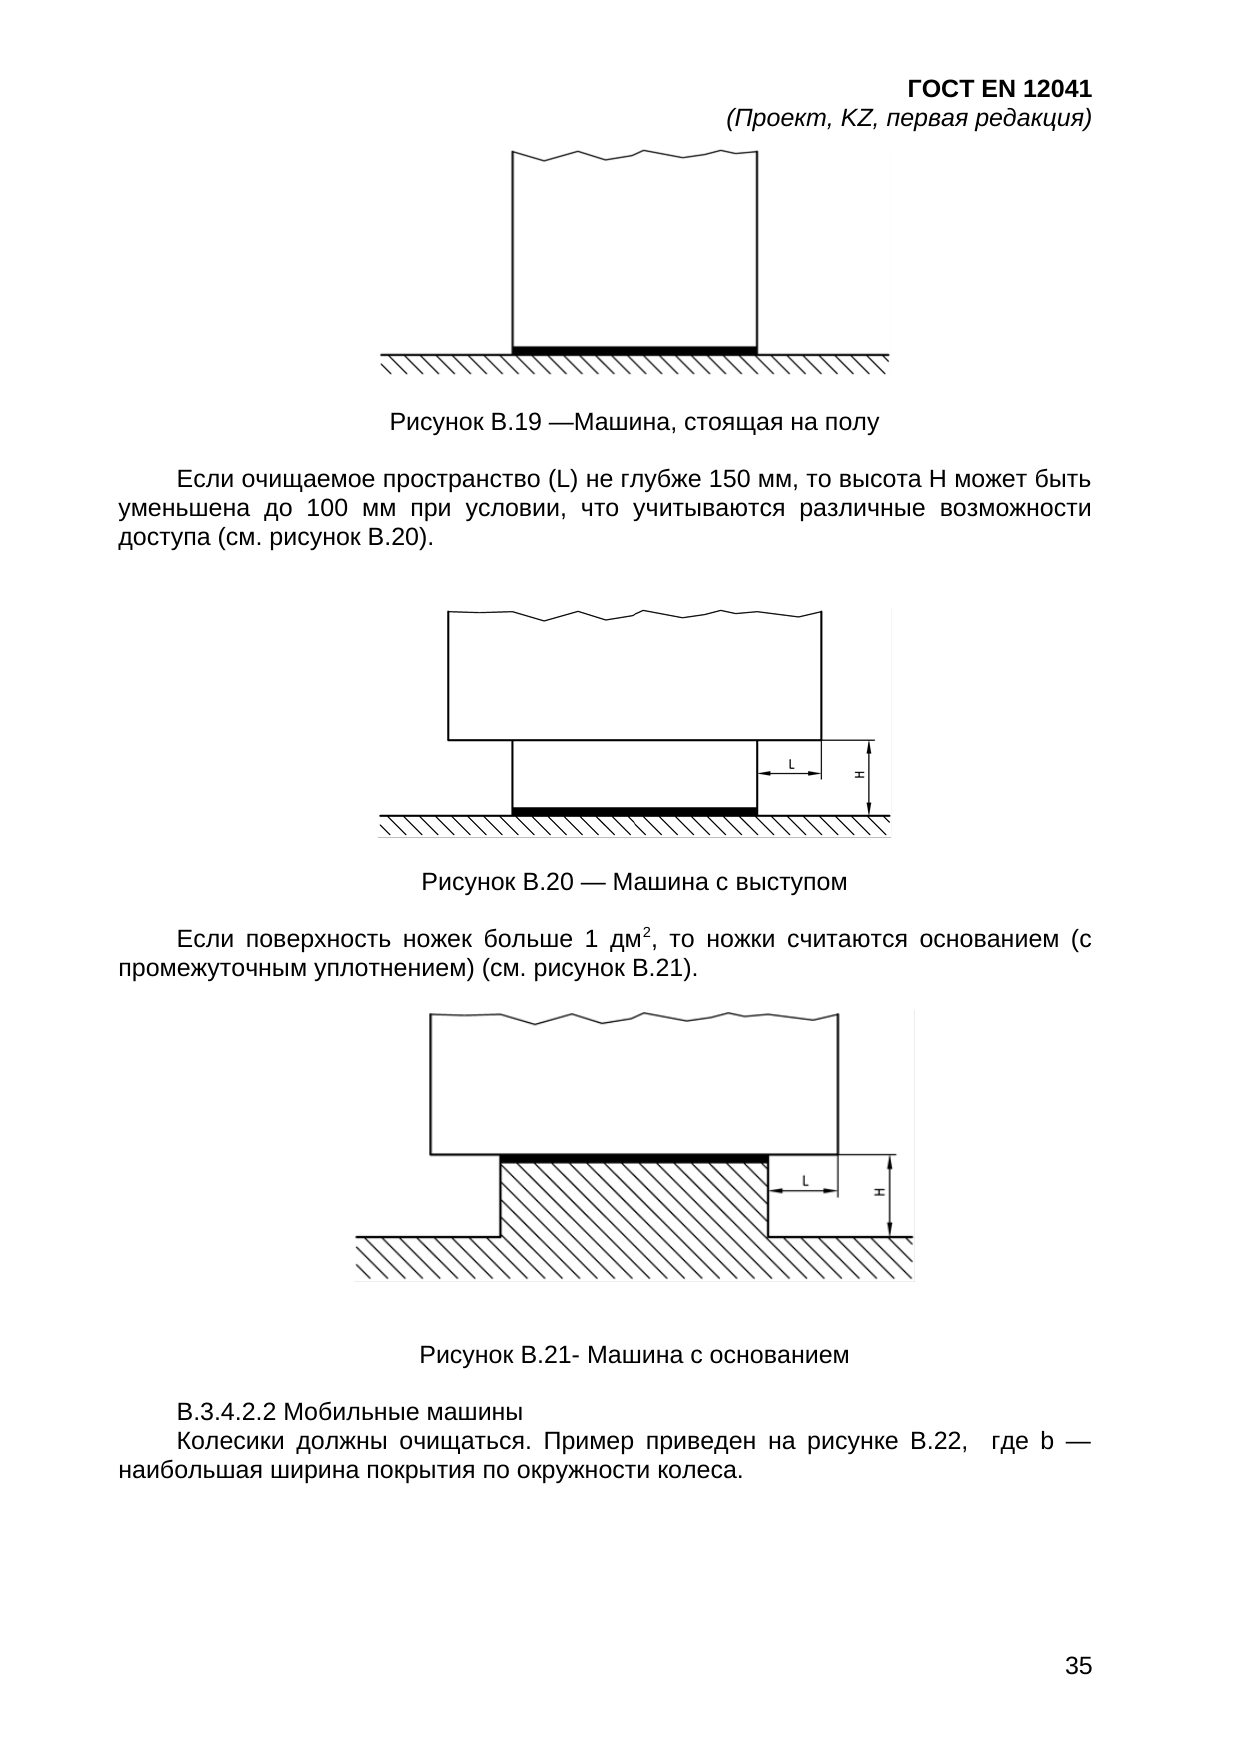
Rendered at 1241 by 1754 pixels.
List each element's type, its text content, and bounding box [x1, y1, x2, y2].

picture [353, 1010, 916, 1283]
text Рисунок В.19 —Машина, стоящая на полу [118, 406, 1092, 435]
text В.3.4.2.2 Мобильные машины [118, 1397, 1092, 1426]
text Рисунок В.20 — Машина с выступом [118, 867, 1092, 896]
text Колесики должны очищаться. Пример приведен на рисунке В.22, где b — наибольшая ширина покрытия по окружности колеса. [118, 1426, 1092, 1483]
picture [378, 147, 892, 378]
text Если очищаемое пространство (L) не глубже 150 мм, то высота Н может быть уменьшена до 100 мм при условии, что учитываются различные возможности доступа (см. рисунок В.20). [118, 464, 1092, 550]
text Если поверхность ножек больше 1 дм2, то ножки считаются основанием (с промежуточным уплотнением) (см. рисунок В.21). [118, 924, 1092, 982]
picture [377, 607, 892, 838]
text Рисунок В.21- Машина с основанием [118, 1340, 1092, 1368]
